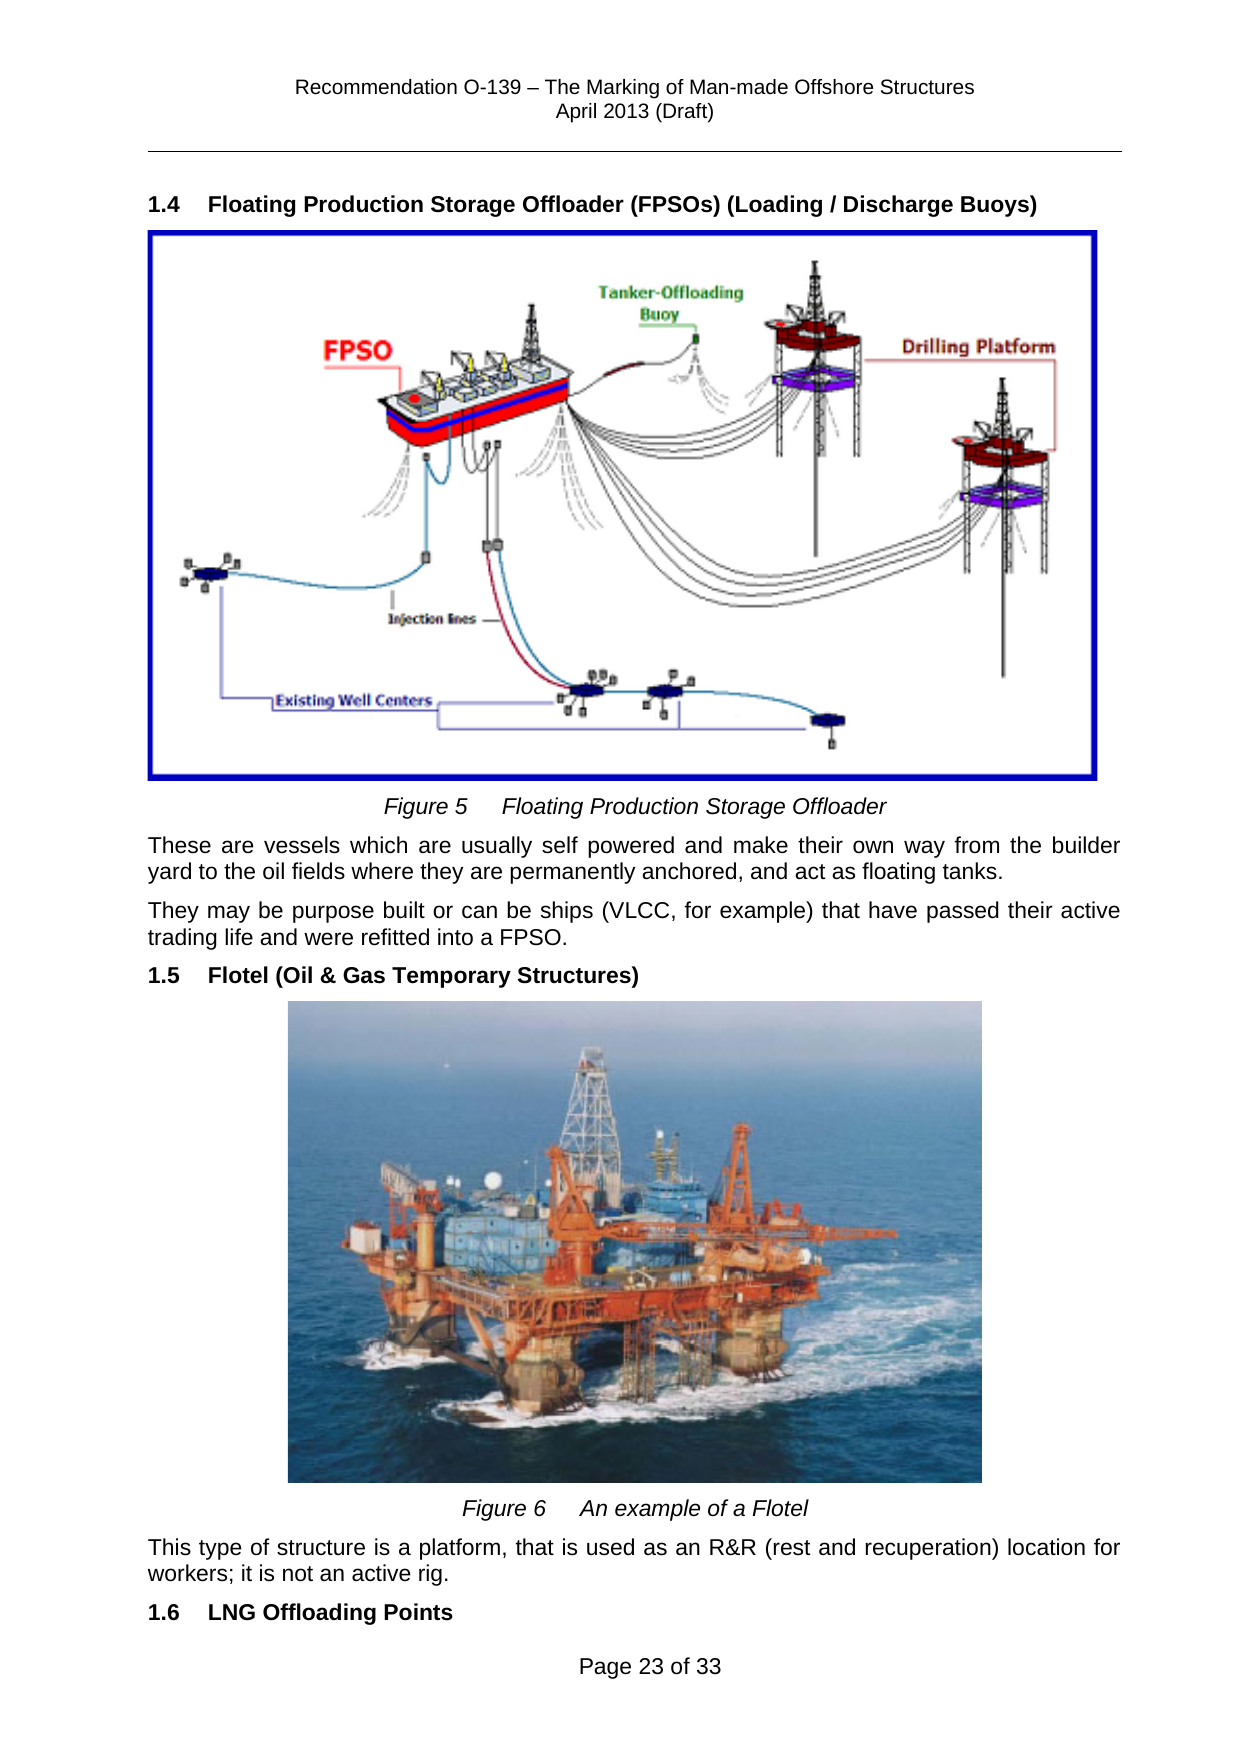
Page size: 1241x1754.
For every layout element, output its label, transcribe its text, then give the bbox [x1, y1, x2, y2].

text An example of a Flotel [148, 1495, 1122, 1521]
text These are vessels which are usually self powered and make their own way from the builder yard to the oil fields where they are permanently anchored, and act as floating tanks. [148, 832, 1122, 884]
picture [287, 1001, 982, 1483]
text They may be purpose built or can be ships (VLCC, for example) that have passed their active trading life and were refitted into a FPSO. [148, 897, 1122, 950]
text This type of structure is a platform, that is used as an R&R (rest and recuperation) location for workers; it is not an active rig. [148, 1534, 1122, 1587]
text Floating Production Storage Offloader [148, 793, 1122, 819]
subtitle Flotel (Oil & Gas Temporary Structures) [148, 962, 1122, 989]
picture [147, 230, 1098, 781]
subtitle Floating Production Storage Offloader (FPSOs) (Loading / Discharge Buoys) [148, 191, 1122, 218]
subtitle LNG Offloading Points [148, 1599, 1122, 1625]
